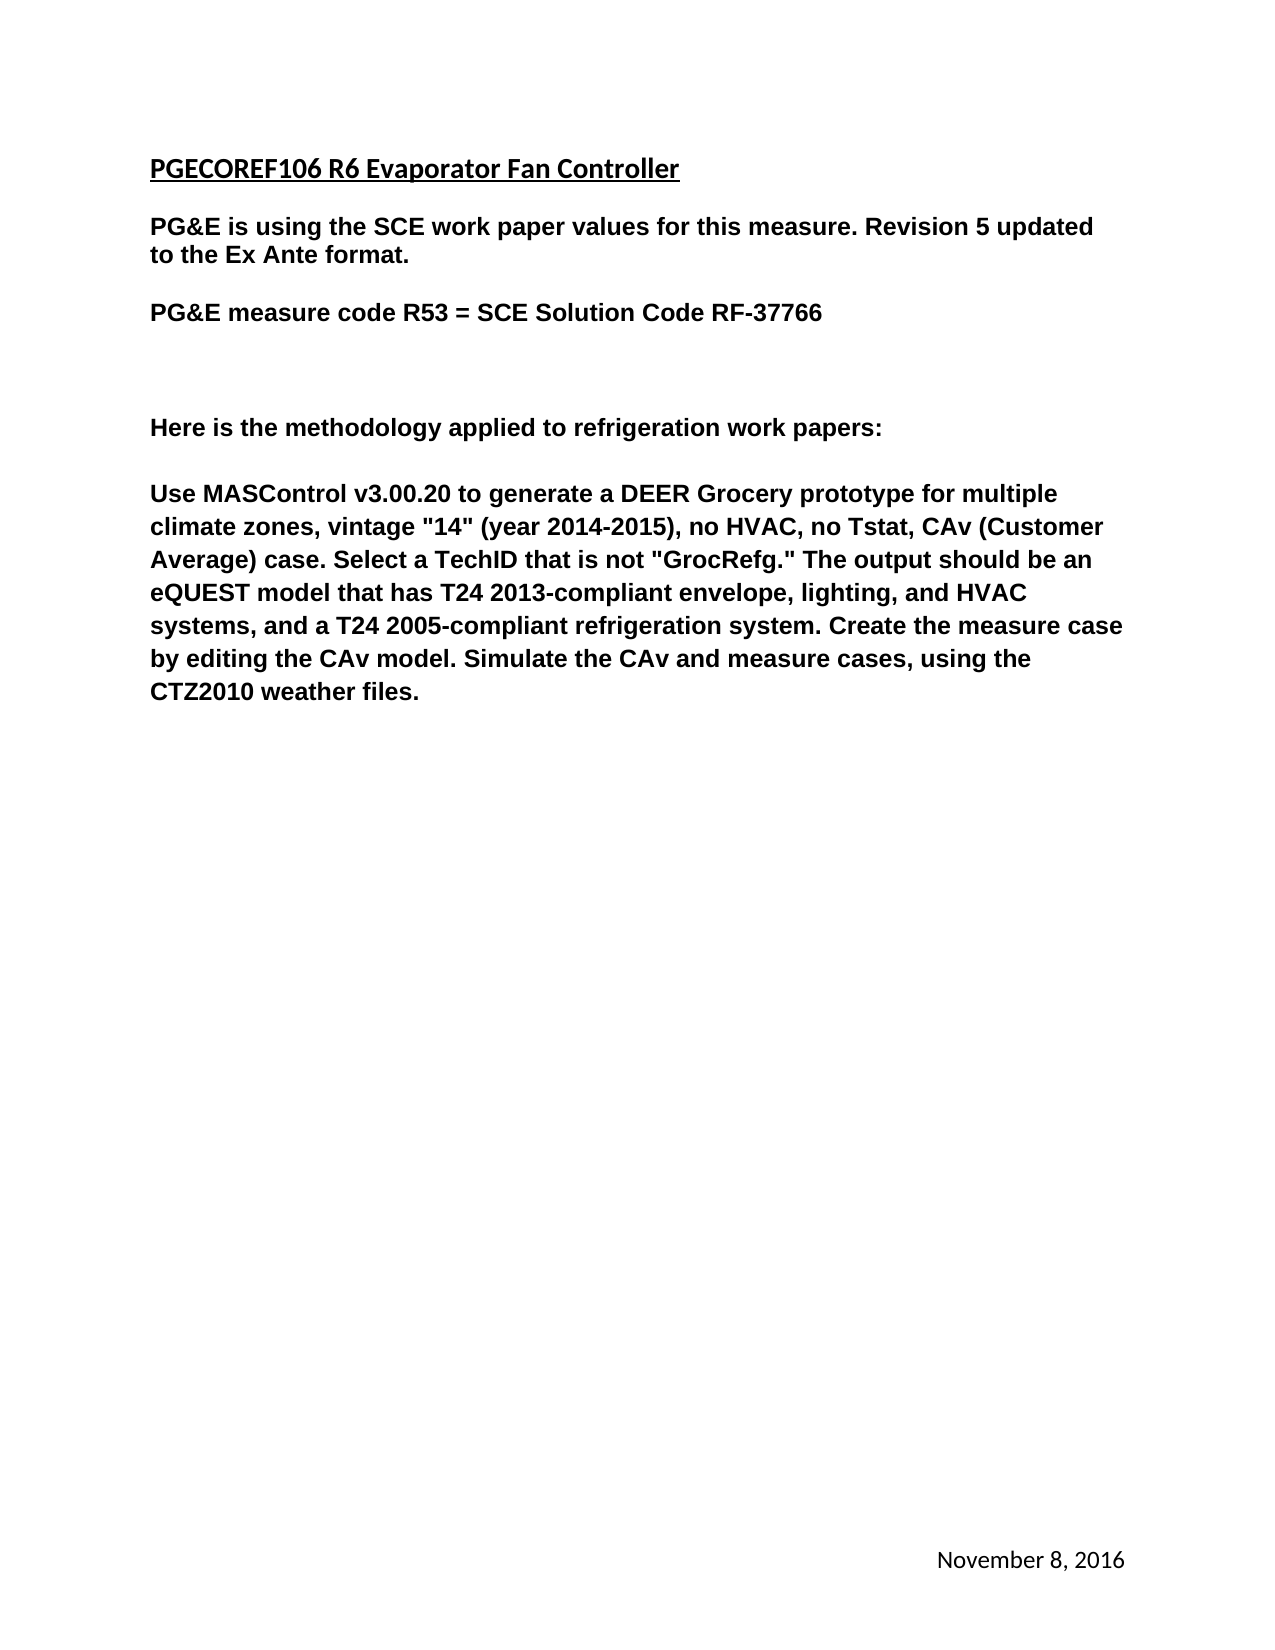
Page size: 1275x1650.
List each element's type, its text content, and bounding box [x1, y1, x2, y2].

text PG&E is using the SCE work paper values for this measure. Revision 5 updated to the Ex Ante format. [150, 212, 1125, 269]
text Here is the methodology applied to refrigeration work papers: Use MASControl v3.00.20 to generate a DEER Grocery prototype for multiple climate zones, vintage "14" (year 2014-2015), no HVAC, no Tstat, CAv (Customer Average) case. Select a TechID that is not "GrocRefg." The output should be an eQUEST model that has T24 2013-compliant envelope, lighting, and HVAC systems, and a T24 2005-compliant refrigeration system. Create the measure case by editing the CAv model. Simulate the CAv and measure cases, using the CTZ2010 weather files. [150, 413, 1125, 706]
text PGECOREF106 R6 Evaporator Fan Controller [150, 150, 1125, 186]
text PG&E measure code R53 = SCE Solution Code RF-37766 [150, 298, 1125, 327]
